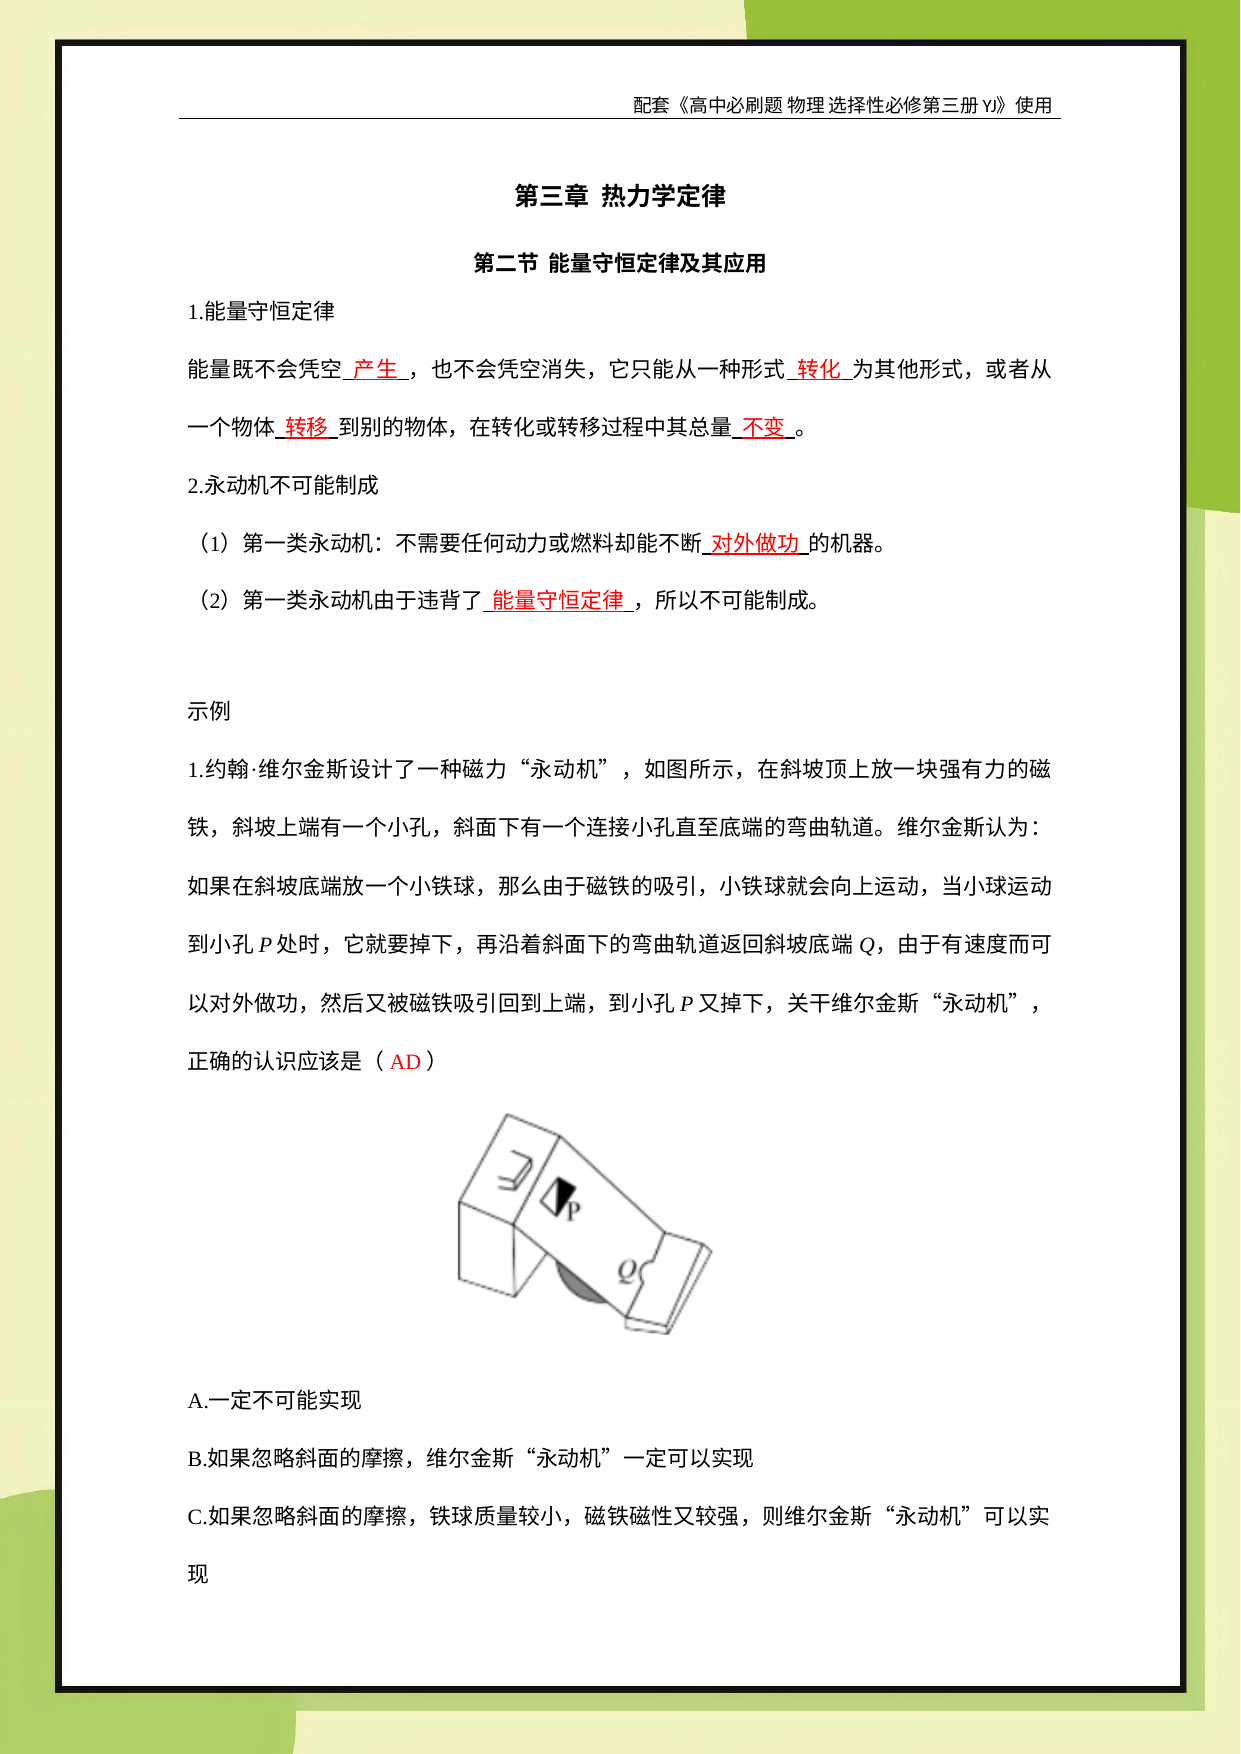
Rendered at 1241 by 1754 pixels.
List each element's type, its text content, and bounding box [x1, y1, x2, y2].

text A.一定不可能实现 [187, 1383, 1053, 1415]
text 1.约翰·维尔金斯设计了一种磁力“永动机”，如图所示，在斜坡顶上放一块强有力的磁铁，斜坡上端有一个小孔，斜面下有一个连接小孔直至底端的弯曲轨道。维尔金斯认为：如果在斜坡底端放一个小铁球，那么由于磁铁的吸引，小铁球就会向上运动，当小球运动到小孔P处时，它就要掉下，再沿着斜面下的弯曲轨道返回斜坡底端Q，由于有速度而可以对外做功，然后又被磁铁吸引回到上端，到小孔P又掉下，关干维尔金斯“永动机”，正确的认识应该是（ AD ） [187, 751, 1053, 1076]
text 1.能量守恒定律 [187, 293, 1053, 326]
text 2.永动机不可能制成 [187, 467, 1053, 500]
text 第二节 能量守恒定律及其应用 [187, 245, 1053, 278]
text B.如果忽略斜面的摩擦，维尔金斯“永动机”一定可以实现 [187, 1440, 1053, 1473]
picture [0, 0, 1241, 1754]
text 第三章 热力学定律 [187, 162, 1053, 227]
text C.如果忽略斜面的摩擦，铁球质量较小，磁铁磁性又较强，则维尔金斯“永动机”可以实现 [187, 1498, 1053, 1589]
text （2）第一类永动机由于违背了 能量守恒定律 ，所以不可能制成。 [187, 583, 1053, 616]
text 示例 [187, 693, 1053, 726]
text 能量既不会凭空 产生 ，也不会凭空消失，它只能从一种形式 转化 为其他形式，或者从一个物体 转移 到别的物体，在转化或转移过程中其总量 不变 。 [187, 351, 1053, 442]
text （1）第一类永动机：不需要任何动力或燃料却能不断 对外做功 的机器。 [187, 525, 1053, 558]
